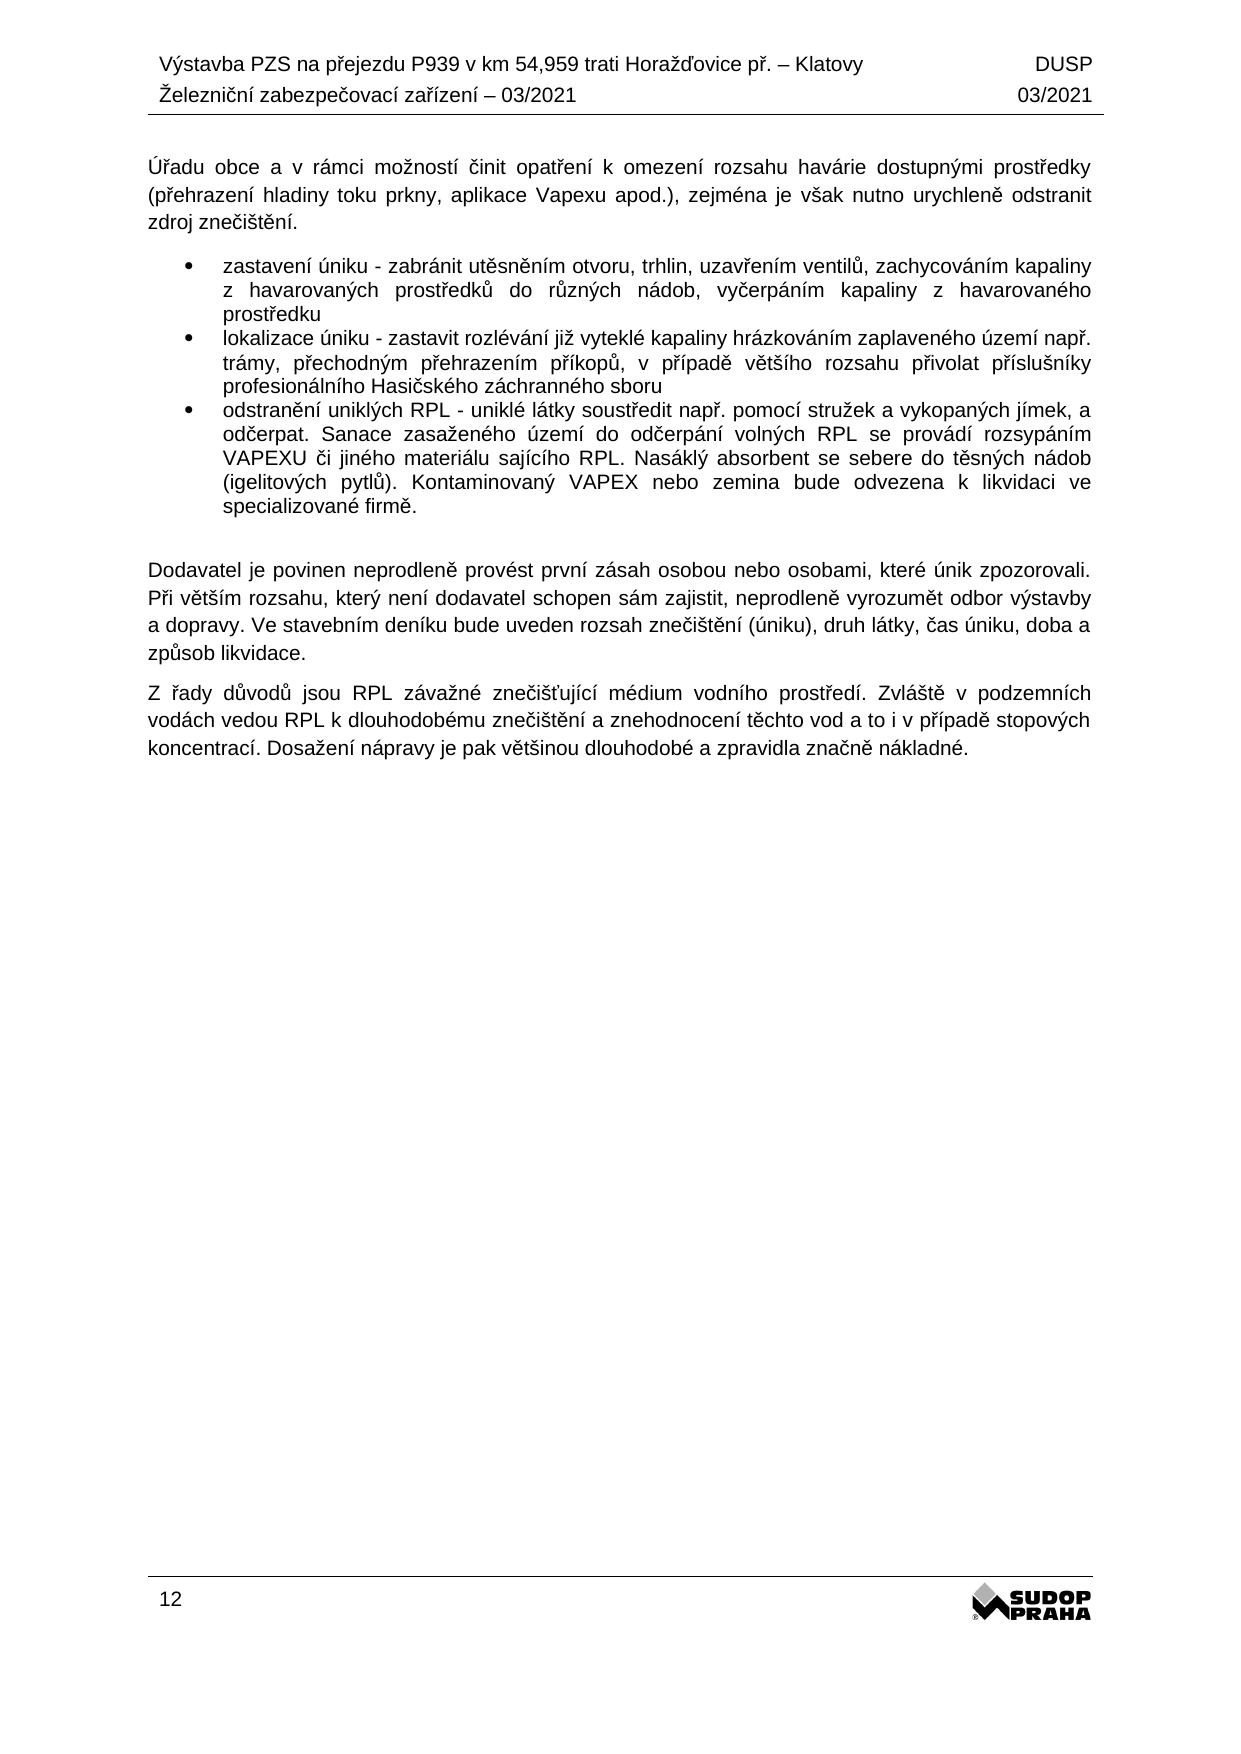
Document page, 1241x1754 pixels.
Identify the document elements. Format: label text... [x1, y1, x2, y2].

list lokalizace úniku - zastavit rozlévání již vyteklé kapaliny hrázkováním zaplaveného území např. trámy, přechodným přehrazením příkopů, v případě většího rozsahu přivolat příslušníky profesionálního Hasičského záchranného sboru [185, 326, 1092, 398]
text Z řady důvodů jsou RPL závažné znečišťující médium vodního prostředí. Zvláště v podzemních vodách vedou RPL k dlouhodobému znečištění a znehodnocení těchto vod a to i v případě stopových koncentrací. Dosažení nápravy je pak většinou dlouhodobé a zpravidla značně nákladné. [148, 681, 1092, 759]
text Dodavatel je povinen neprodleně provést první zásah osobou nebo osobami, které únik zpozorovali. Při větším rozsahu, který není dodavatel schopen sám zajistit, neprodleně vyrozumět odbor výstavby a dopravy. Ve stavebním deníku bude uveden rozsah znečištění (úniku), druh látky, čas úniku, doba a způsob likvidace. [148, 558, 1092, 664]
list odstranění uniklých RPL - uniklé látky soustředit např. pomocí stružek a vykopaných jímek, a odčerpat. Sanace zasaženého území do odčerpání volných RPL se provádí rozsypáním VAPEXU či jiného materiálu sajícího RPL. Nasáklý absorbent se sebere do těsných nádob (igelitových pytlů). Kontaminovaný VAPEX nebo zemina bude odvezena k likvidaci ve specializované firmě. [185, 398, 1092, 518]
picture [972, 1582, 1091, 1620]
list zastavení úniku - zabránit utěsněním otvoru, trhlin, uzavřením ventilů, zachycováním kapaliny z havarovaných prostředků do různých nádob, vyčerpáním kapaliny z havarovaného prostředku [185, 254, 1092, 326]
